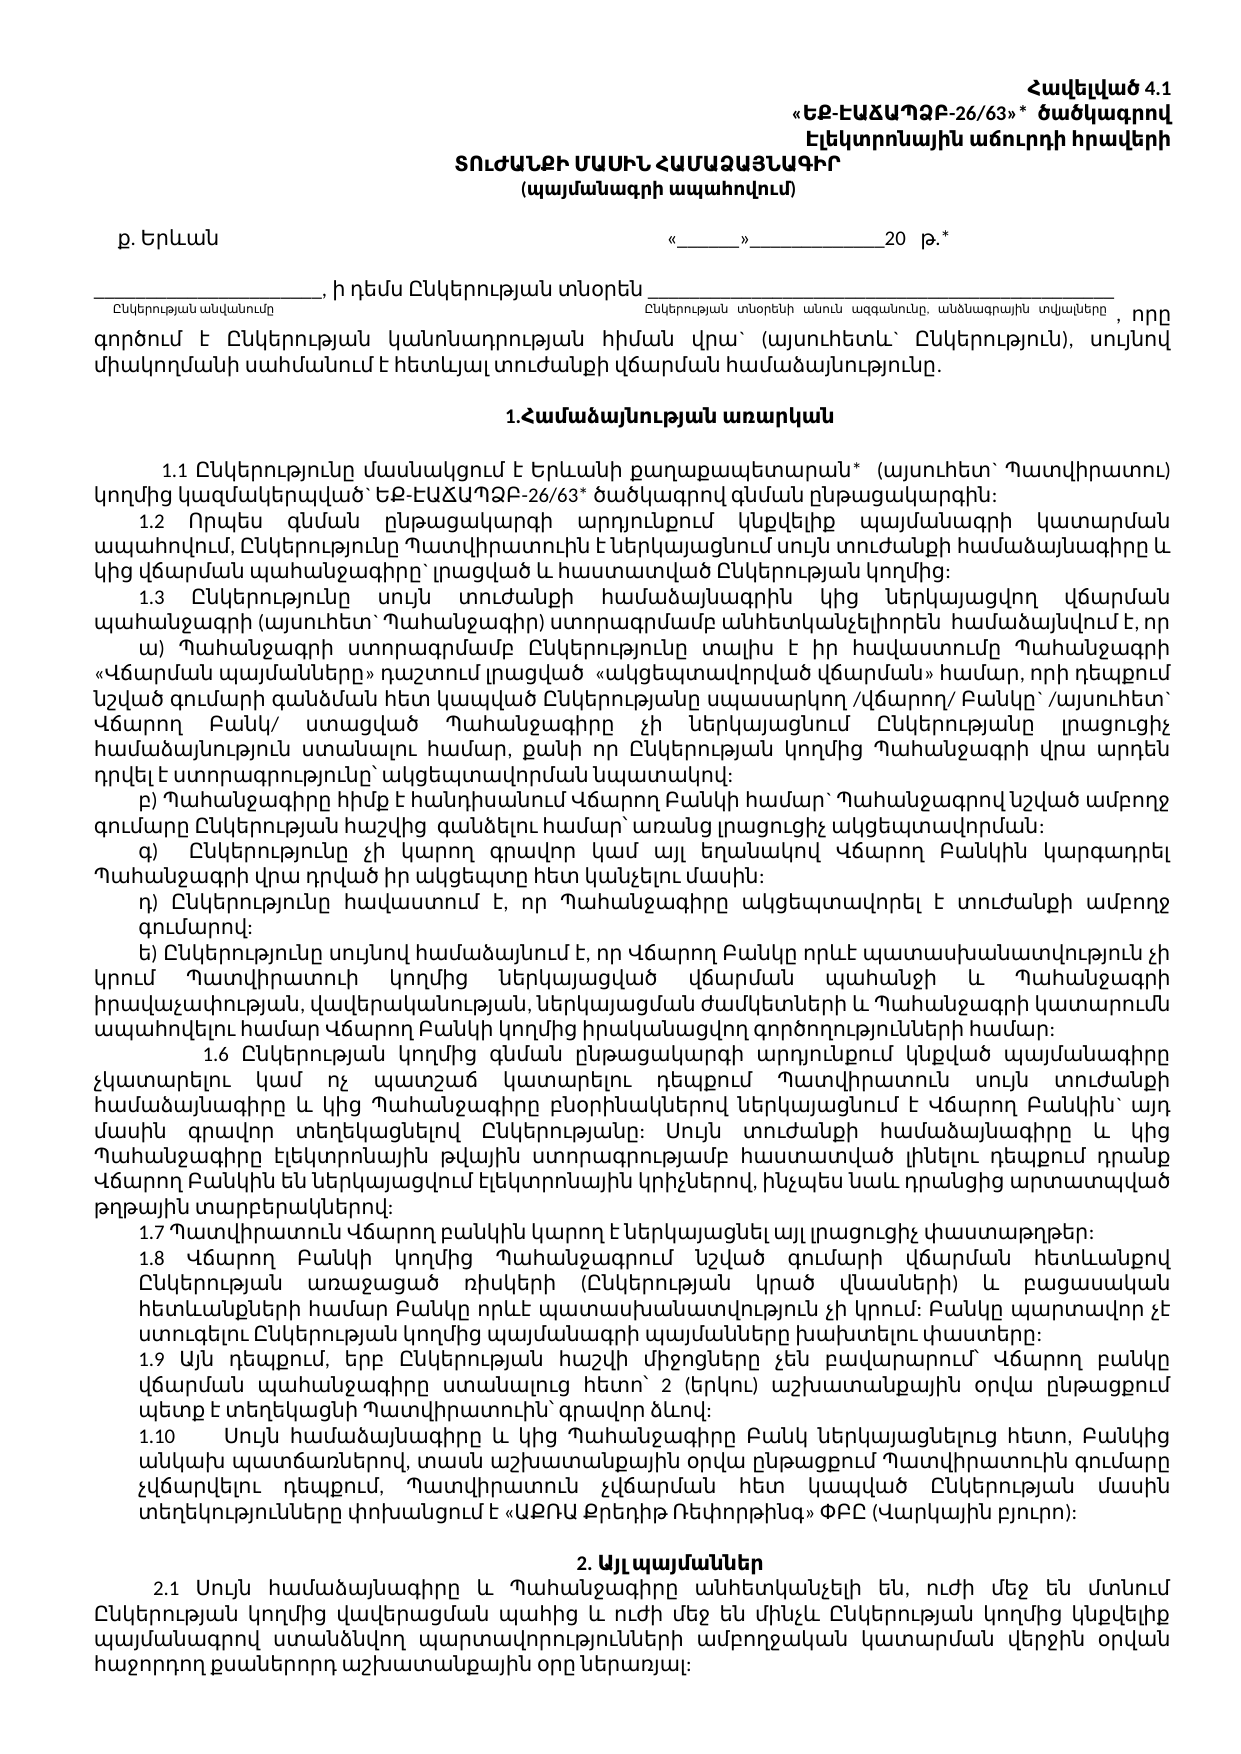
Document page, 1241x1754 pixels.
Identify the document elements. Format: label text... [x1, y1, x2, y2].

text Հավելված 4.1 [94, 75, 1171, 100]
text Ընկերության անվանումը Ընկերության տնօրենի անուն ազգանունը, անձնագրային տվյալները , որը գործում է Ընկերության կանոնադրության հիման վրա` (այսուհետև` Ընկերություն), սույնով միակողմանի սահմանում է հետևյալ տուժանքի վճարման համաձայնությունը. [94, 301, 1171, 377]
text ա) Պահանջագրի ստորագրմամբ Ընկերությունը տալիս է իր հավաստումը Պահանջագրի «Վճարման պայմանները» դաշտում լրացված «ակցեպտավորված վճարման» համար, որի դեպքում նշված գումարի գանձման հետ կապված Ընկերությանը սպասարկող /վճարող/ Բանկը` /այսուհետ` Վճարող Բանկ/ ստացված Պահանջագիրը չի ներկայացնում Ընկերությանը լրացուցիչ համաձայնություն ստանալու համար, քանի որ Ընկերության կողմից Պահանջագրի վրա արդեն դրվել է ստորագրությունը՝ ակցեպտավորման նպատակով: [94, 635, 1171, 787]
text 1.9 Այն դեպքում, երբ Ընկերության հաշվի միջոցները չեն բավարարում՝ Վճարող բանկը վճարման պահանջագիրը ստանալուց հետո՝ 2 (երկու) աշխատանքային օրվա ընթացքում պետք է տեղեկացնի Պատվիրատուին՝ գրավոր ձևով: [138, 1347, 1171, 1423]
text բ) Պահանջագիրը հիմք է հանդիսանում Վճարող Բանկի համար` Պահանջագրով նշված ամբողջ գումարը Ընկերության հաշվից գանձելու համար՝ առանց լրացուցիչ ակցեպտավորման: [94, 787, 1171, 838]
text 2.1 Սույն համաձայնագիրը և Պահանջագիրը անհետկանչելի են, ուժի մեջ են մտնում Ընկերության կողմից վավերացման պահից և ուժի մեջ են մինչև Ընկերության կողմից կնքվելիք պայմանագրով ստանձնվող պարտավորությունների ամբողջական կատարման վերջին օրվան հաջորդող քսաներորդ աշխատանքային օրը ներառյալ: [94, 1575, 1171, 1677]
text «ԵՔ-ԷԱՃԱՊՁԲ-26/63»* ծածկագրով [94, 100, 1171, 126]
text 1.2 Որպես գնման ընթացակարգի արդյունքում կնքվելիք պայմանագրի կատարման ապահովում, Ընկերությունը Պատվիրատուին է ներկայացնում սույն տուժանքի համաձայնագիրը և կից վճարման պահանջագիրը` լրացված և հաստատված Ընկերության կողմից: [94, 508, 1171, 584]
text 1.8 Վճարող Բանկի կողմից Պահանջագրում նշված գումարի վճարման հետևանքով Ընկերության առաջացած ռիսկերի (Ընկերության կրած վնասների) և բացասական հետևանքների համար Բանկը որևէ պատասխանատվություն չի կրում: Բանկը պարտավոր չէ ստուգելու Ընկերության կողմից պայմանագրի պայմանները խախտելու փաստերը: [138, 1245, 1171, 1347]
text ե) Ընկերությունը սույնով համաձայնում է, որ Վճարող Բանկը որևէ պատասխանատվություն չի կրում Պատվիրատուի կողմից ներկայացված վճարման պահանջի և Պահանջագրի իրավաչափության, վավերականության, ներկայացման ժամկետների և Պահանջագրի կատարումն ապահովելու համար Վճարող Բանկի կողմից իրականացվող գործողությունների համար: [94, 940, 1171, 1042]
text (պայմանագրի ապահովում) [94, 177, 1171, 199]
text 1.6 Ընկերության կողմից գնման ընթացակարգի արդյունքում կնքված պայմանագիրը չկատարելու կամ ոչ պատշաճ կատարելու դեպքում Պատվիրատուն սույն տուժանքի համաձայնագիրը և կից Պահանջագիրը բնօրինակներով ներկայացնում է Վճարող Բանկին` այդ մասին գրավոր տեղեկացնելով Ընկերությանը: Սույն տուժանքի համաձայնագիրը և կից Պահանջագիրը էլեկտրոնային թվային ստորագրությամբ հաստատված լինելու դեպքում դրանք Վճարող Բանկին են ներկայացվում էլեկտրոնային կրիչներով, ինչպես նաև դրանցից արտատպված թղթային տարբերակներով: [94, 1042, 1171, 1219]
text 1.10 Սույն համաձայնագիրը և կից Պահանջագիրը Բանկ ներկայացնելուց հետո, Բանկից անկախ պատճառներով, տասն աշխատանքային օրվա ընթացքում Պատվիրատուին գումարը չվճարվելու դեպքում, Պատվիրատուն չվճարման հետ կապված Ընկերության մասին տեղեկությունները փոխանցում է «ԱՔՌԱ Քրեդիթ Ռեփորթինգ» ՓԲԸ (Վարկային բյուրո): [138, 1423, 1171, 1524]
text 1.Համաձայնության առարկան [169, 403, 1171, 428]
text ք. Երևան «______»_____________20 թ.* [94, 225, 1171, 250]
text ՏՈւԺԱՆՔԻ ՄԱՍԻՆ ՀԱՄԱՁԱՅՆԱԳԻՐ [94, 151, 1171, 177]
text 1.3 Ընկերությունը սույն տուժանքի համաձայնագրին կից ներկայացվող վճարման պահանջագրի (այսուհետ` Պահանջագիր) ստորագրմամբ անհետկանչելիորեն համաձայնվում է, որ [94, 584, 1171, 635]
text Էլեկտրոնային աճուրդի հրավերի [94, 126, 1171, 151]
text դ) Ընկերությունը հավաստում է, որ Պահանջագիրը ակցեպտավորել է տուժանքի ամբողջ գումարով: [138, 889, 1171, 940]
text 2. Այլ պայմաններ [169, 1550, 1171, 1575]
text գ) Ընկերությունը չի կարող գրավոր կամ այլ եղանակով Վճարող Բանկին կարգադրել Պահանջագրի վրա դրված իր ակցեպտը հետ կանչելու մասին: [94, 838, 1171, 889]
text 1.1 Ընկերությունը մասնակցում է Երևանի քաղաքապետարան* (այսուհետ` Պատվիրատու) կողմից կազմակերպված` ԵՔ-ԷԱՃԱՊՁԲ-26/63* ծածկագրով գնման ընթացակարգին: [94, 457, 1171, 508]
text 1.7 Պատվիրատուն Վճարող բանկին կարող է ներկայացնել այլ լրացուցիչ փաստաթղթեր: [138, 1219, 1171, 1245]
text ______________________, ի դեմս Ընկերության տնօրեն _____________________________________________ [94, 276, 1171, 301]
